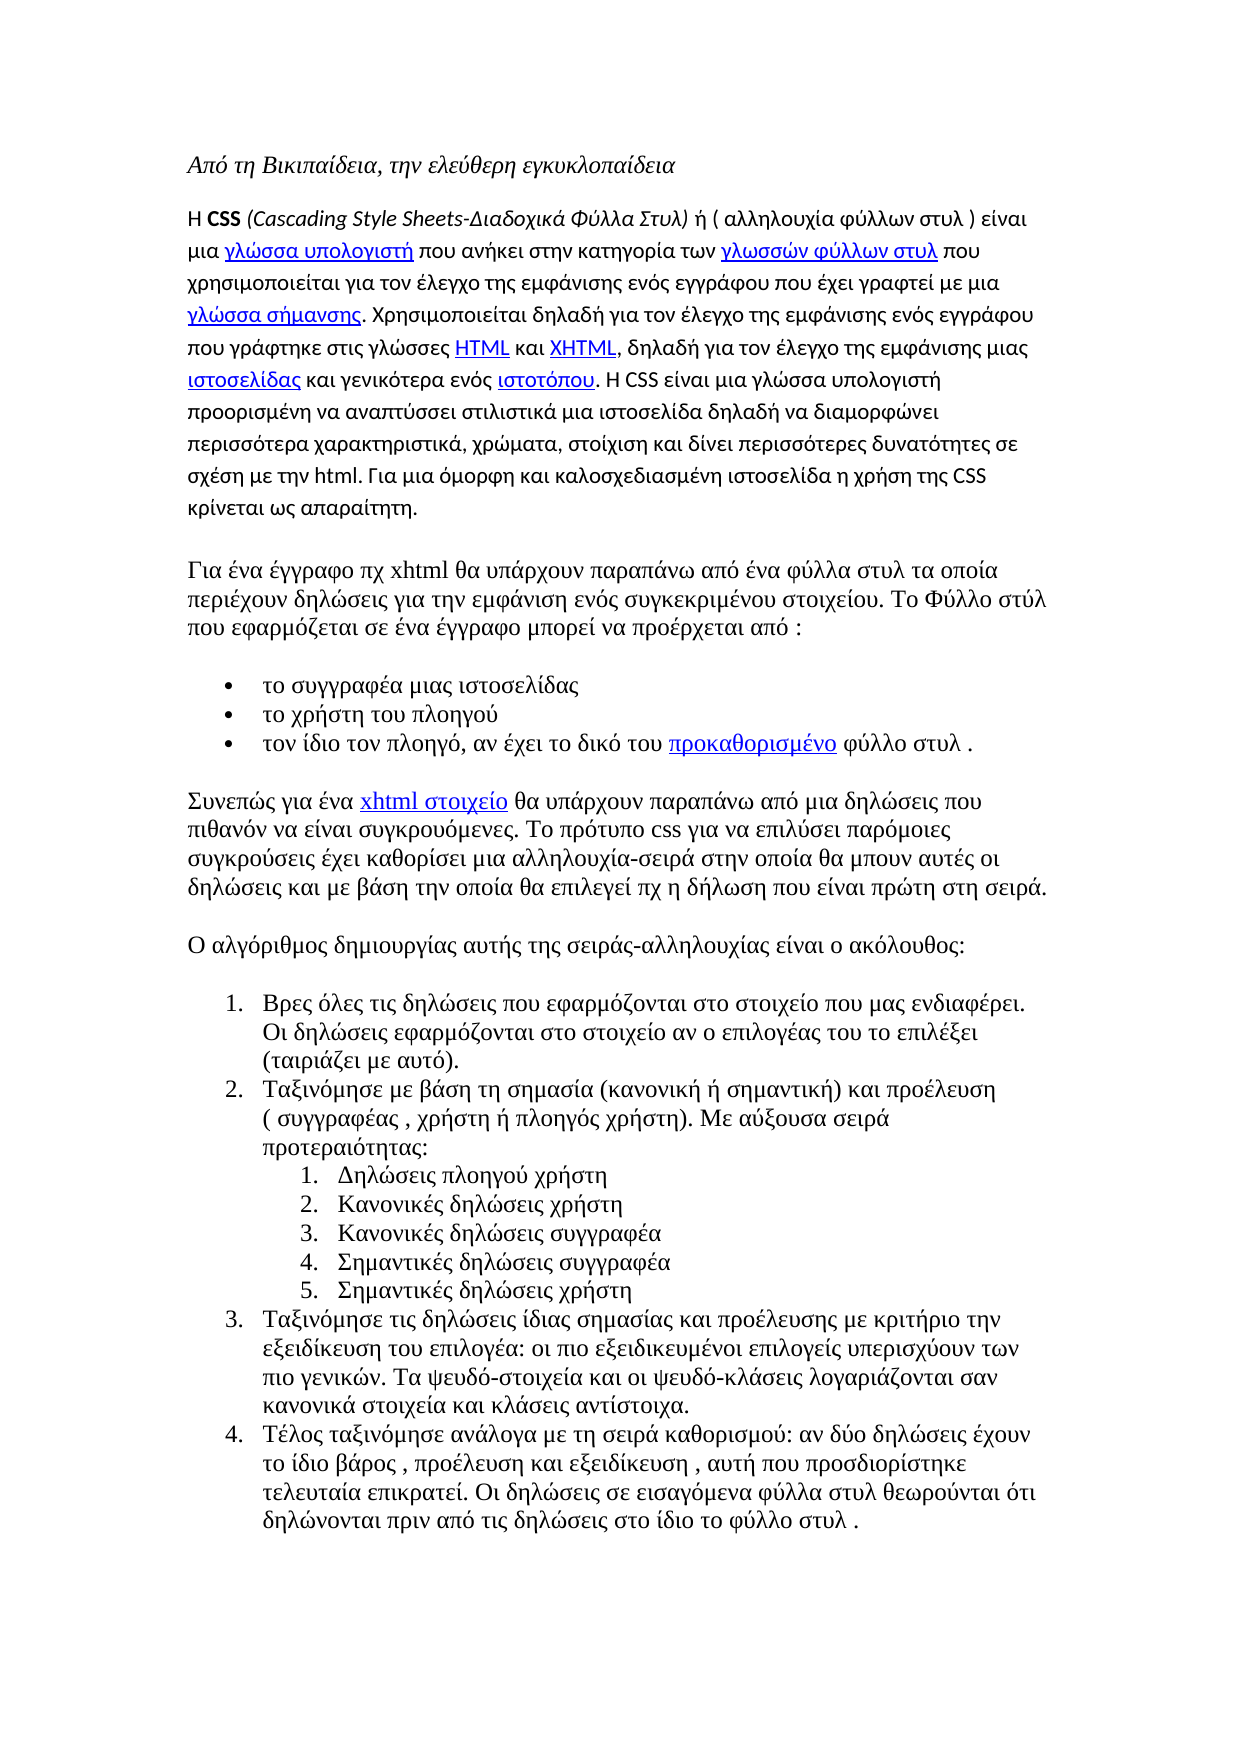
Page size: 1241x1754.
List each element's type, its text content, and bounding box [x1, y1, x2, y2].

list το συγγραφέα μιας ιστοσελίδας [225, 670, 1053, 699]
text Από τη Βικιπαίδεια, την ελεύθερη εγκυκλοπαίδεια [187, 150, 1053, 179]
list τον ίδιο τον πλοηγό, αν έχει το δικό του προκαθορισμένο φύλλο στυλ . [225, 728, 1053, 757]
list Ταξινόμησε τις δηλώσεις ίδιας σημασίας και προέλευσης με κριτήριο την εξειδίκευση του επιλογέα: οι πιο εξειδικευμένοι επιλογείς υπερισχύουν των πιο γενικών. Τα ψευδό-στοιχεία και οι ψευδό-κλάσεις λογαριάζονται σαν κανονικά στοιχεία και κλάσεις αντίστοιχα. [225, 1304, 1053, 1419]
text Συνεπώς για ένα xhtml στοιχείο θα υπάρχουν παραπάνω από μια δηλώσεις που πιθανόν να είναι συγκρουόμενες. Το πρότυπο css για να επιλύσει παρόμοιες συγκρούσεις έχει καθορίσει μια αλληλουχία-σειρά στην οποία θα μπουν αυτές οι δηλώσεις και με βάση την οποία θα επιλεγεί πχ η δήλωση που είναι πρώτη στη σειρά. [187, 786, 1053, 901]
list Κανονικές δηλώσεις συγγραφέα [300, 1218, 1053, 1247]
text Η CSS (Cascading Style Sheets-Διαδοχικά Φύλλα Στυλ) ή ( αλληλουχία φύλλων στυλ ) είναι μια γλώσσα υπολογιστή που ανήκει στην κατηγορία των γλωσσών φύλλων στυλ που χρησιμοποιείται για τον έλεγχο της εμφάνισης ενός εγγράφου που έχει γραφτεί με μια γλώσσα σήμανσης. Χρησιμοποιείται δηλαδή για τον έλεγχο της εμφάνισης ενός εγγράφου που γράφτηκε στις γλώσσες HTML και XHTML, δηλαδή για τον έλεγχο της εμφάνισης μιας ιστοσελίδας και γενικότερα ενός ιστοτόπου. Η CSS είναι μια γλώσσα υπολογιστή προορισμένη να αναπτύσσει στιλιστικά μια ιστοσελίδα δηλαδή να διαμορφώνει περισσότερα χαρακτηριστικά, χρώματα, στοίχιση και δίνει περισσότερες δυνατότητες σε σχέση με την html. Για μια όμορφη και καλοσχεδιασμένη ιστοσελίδα η χρήση της CSS κρίνεται ως απαραίτητη. [187, 204, 1053, 522]
text Ο αλγόριθμος δημιουργίας αυτής της σειράς-αλληλουχίας είναι ο ακόλουθος: [187, 930, 1053, 959]
list Δηλώσεις πλοηγού χρήστη [300, 1160, 1053, 1189]
list το χρήστη του πλοηγού [225, 699, 1053, 728]
list Σημαντικές δηλώσεις συγγραφέα [300, 1247, 1053, 1275]
list Τέλος ταξινόμησε ανάλογα με τη σειρά καθορισμού: αν δύο δηλώσεις έχουν το ίδιο βάρος , προέλευση και εξειδίκευση , αυτή που προσδιορίστηκε τελευταία επικρατεί. Οι δηλώσεις σε εισαγόμενα φύλλα στυλ θεωρούνται ότι δηλώνονται πριν από τις δηλώσεις στο ίδιο το φύλλο στυλ . [225, 1419, 1053, 1534]
list Σημαντικές δηλώσεις χρήστη [300, 1275, 1053, 1304]
list Βρες όλες τις δηλώσεις που εφαρμόζονται στο στοιχείο που μας ενδιαφέρει. Οι δηλώσεις εφαρμόζονται στο στοιχείο αν ο επιλογέας του το επιλέξει (ταιριάζει με αυτό). [225, 988, 1053, 1074]
list Ταξινόμησε με βάση τη σημασία (κανονική ή σημαντική) και προέλευση ( συγγραφέας , χρήστη ή πλοηγός χρήστη). Με αύξουσα σειρά προτεραιότητας: [225, 1074, 1053, 1160]
list Κανονικές δηλώσεις χρήστη [300, 1189, 1053, 1218]
text Για ένα έγγραφο πχ xhtml θα υπάρχουν παραπάνω από ένα φύλλα στυλ τα οποία περιέχουν δηλώσεις για την εμφάνιση ενός συγκεκριμένου στοιχείου. Το Φύλλο στύλ που εφαρμόζεται σε ένα έγγραφο μπορεί να προέρχεται από : [187, 555, 1053, 641]
